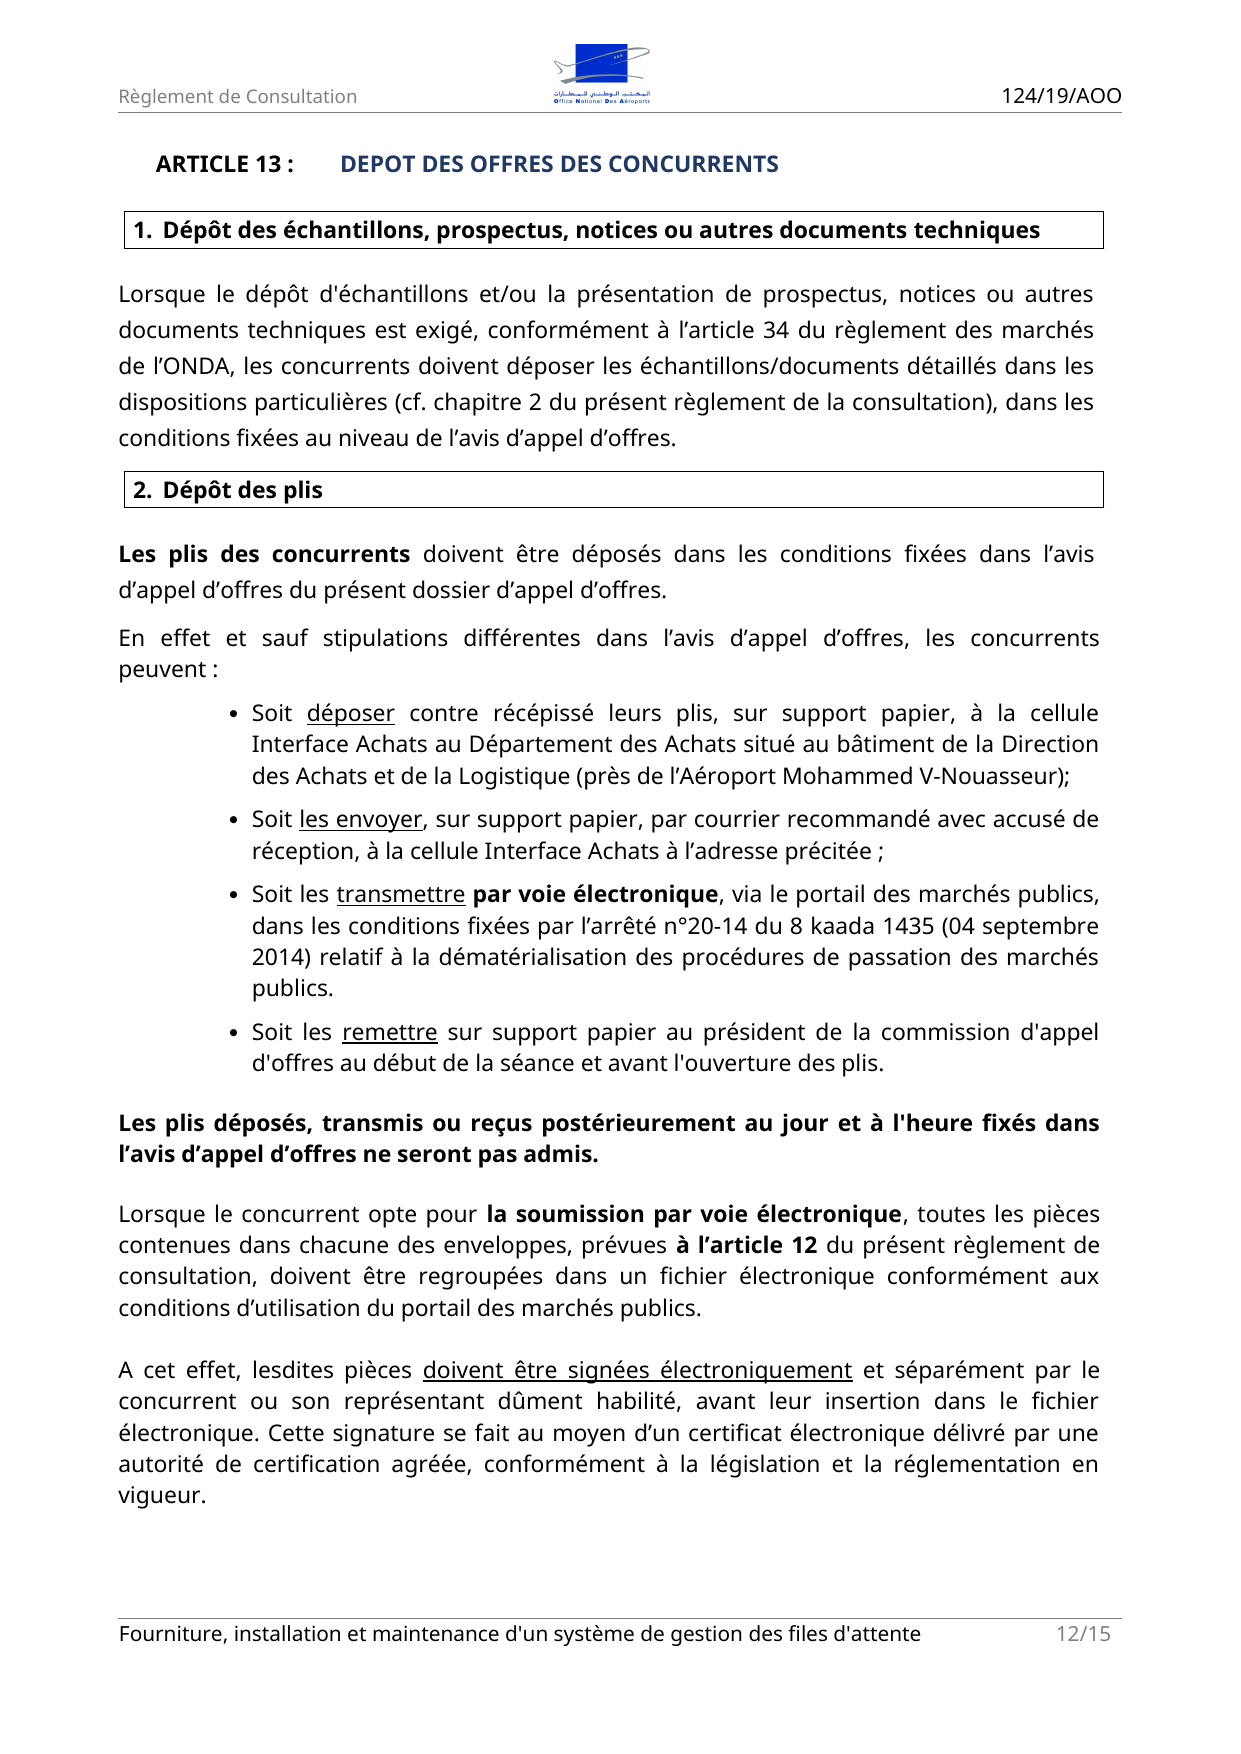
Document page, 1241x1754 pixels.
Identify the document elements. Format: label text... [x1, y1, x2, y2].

text En effet et sauf stipulations différentes dans l’avis d’appel d’offres, les concurrents peuvent : [118, 622, 1101, 685]
list Dépôt des échantillons, prospectus, notices ou autres documents techniques [125, 212, 1103, 248]
text Les plis déposés, transmis ou reçus postérieurement au jour et à l'heure fixés dans l’avis d’appel d’offres ne seront pas admis. [118, 1107, 1101, 1169]
list Soit les envoyer, sur support papier, par courrier recommandé avec accusé de réception, à la cellule Interface Achats à l’adresse précitée ; [230, 803, 1101, 866]
text Lorsque le dépôt d'échantillons et/ou la présentation de prospectus, notices ou autres documents techniques est exigé, conformément à l’article 34 du règlement des marchés de l’ONDA, les concurrents doivent déposer les échantillons/documents détaillés dans les dispositions particulières (cf. chapitre 2 du présent règlement de la consultation), dans les conditions fixées au niveau de l’avis d’appel d’offres. [118, 278, 1095, 453]
list Soit les remettre sur support papier au président de la commission d'appel d'offres au début de la séance et avant l'ouverture des plis. [230, 1016, 1101, 1078]
list Soit déposer contre récépissé leurs plis, sur support papier, à la cellule Interface Achats au Département des Achats situé au bâtiment de la Direction des Achats et de la Logistique (près de l’Aéroport Mohammed V-Nouasseur); [230, 697, 1101, 791]
list Dépôt des plis [125, 472, 1103, 507]
picture [554, 44, 650, 104]
text Les plis des concurrents doivent être déposés dans les conditions fixées dans l’avis d’appel d’offres du présent dossier d’appel d’offres. [118, 538, 1095, 605]
list Soit les transmettre par voie électronique, via le portail des marchés publics, dans les conditions fixées par l’arrêté n°20-14 du 8 kaada 1435 (04 septembre 2014) relatif à la dématérialisation des procédures de passation des marchés publics. [230, 878, 1101, 1003]
text Lorsque le concurrent opte pour la soumission par voie électronique, toutes les pièces contenues dans chacune des enveloppes, prévues à l’article 12 du présent règlement de consultation, doivent être regroupées dans un fichier électronique conformément aux conditions d’utilisation du portail des marchés publics. [118, 1198, 1101, 1323]
list DEPOT DES OFFRES DES CONCURRENTS [156, 148, 1095, 179]
text A cet effet, lesdites pièces doivent être signées électroniquement et séparément par le concurrent ou son représentant dûment habilité, avant leur insertion dans le fichier électronique. Cette signature se fait au moyen d’un certificat électronique délivré par une autorité de certification agréée, conformément à la législation et la réglementation en vigueur. [118, 1354, 1101, 1510]
